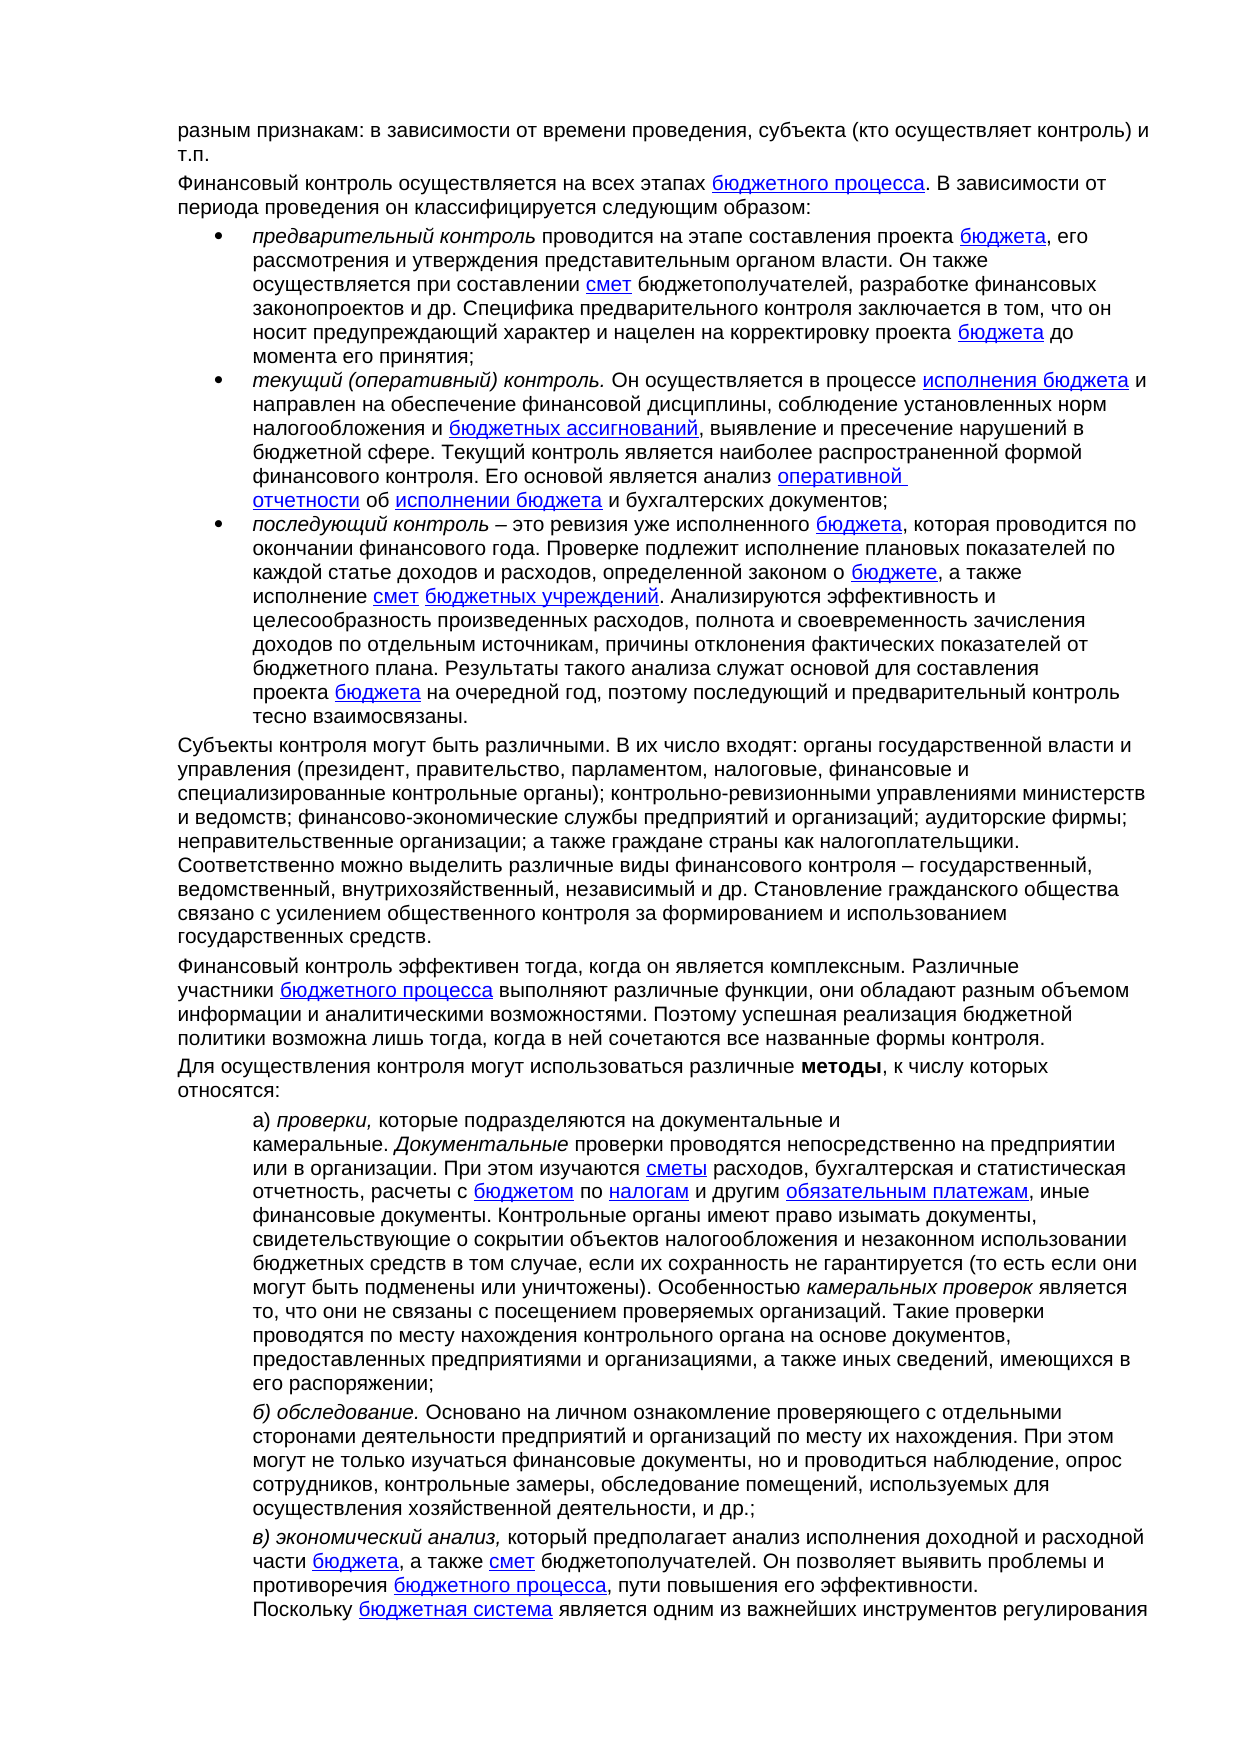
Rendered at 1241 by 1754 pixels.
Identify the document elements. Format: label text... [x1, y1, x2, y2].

text а) проверки, которые подразделяются на документальные и камеральные. Документальные проверки проводятся непосредственно на предприятии или в организации. При этом изучаются сметы расходов, бухгалтерская и статистическая отчетность, расчеты с бюджетом по налогам и другим обязательным платежам, иные финансовые документы. Контрольные органы имеют право изымать документы, свидетельствующие о сокрытии объектов налогообложения и незаконном использовании бюджетных средств в том случае, если их сохранность не гарантируется (то есть если они могут быть подменены или уничтожены). Особенностью камеральных проверок является то, что они не связаны с посещением проверяемых организаций. Такие проверки проводятся по месту нахождения контрольного органа на основе документов, предоставленных предприятиями и организациями, а также иных сведений, имеющихся в его распоряжении; [252, 1107, 1152, 1395]
text Субъекты контроля могут быть различными. В их число входят: органы государственной власти и управления (президент, правительство, парламентом, налоговые, финансовые и специализированные контрольные органы); контрольно-ревизионными управлениями министерств и ведомств; финансово-экономические службы предприятий и организаций; аудиторские фирмы; неправительственные организации; а также граждане страны как налогоплательщики. Соответственно можно выделить различные виды финансового контроля – государственный, ведомственный, внутрихозяйственный, независимый и др. Становление гражданского общества связано с усилением общественного контроля за формированием и использованием государственных средств. [177, 733, 1152, 948]
list текущий (оперативный) контроль. Он осуществляется в процессе исполнения бюджета и направлен на обеспечение финансовой дисциплины, соблюдение установленных норм налогообложения и бюджетных ассигнований, выявление и пресечение нарушений в бюджетной сфере. Текущий контроль является наиболее распространенной формой финансового контроля. Его основой является анализ оперативной отчетности об исполнении бюджета и бухгалтерских документов; [215, 368, 1152, 512]
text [252, 1525, 1152, 1621]
text Финансовый контроль осуществляется на всех этапах бюджетного процесса. В зависимости от периода проведения он классифицируется следующим образом: [177, 171, 1152, 219]
list последующий контроль – это ревизия уже исполненного бюджета, которая проводится по окончании финансового года. Проверке подлежит исполнение плановых показателей по каждой статье доходов и расходов, определенной законом о бюджете, а также исполнение смет бюджетных учреждений. Анализируются эффективность и целесообразность произведенных расходов, полнота и своевременность зачисления доходов по отдельным источникам, причины отклонения фактических показателей от бюджетного плана. Результаты такого анализа служат основой для составления проекта бюджета на очередной год, поэтому последующий и предварительный контроль тесно взаимосвязаны. [215, 512, 1152, 728]
list предварительный контроль проводится на этапе составления проекта бюджета, его рассмотрения и утверждения представительным органом власти. Он также осуществляется при составлении смет бюджетополучателей, разработке финансовых законопроектов и др. Специфика предварительного контроля заключается в том, что он носит предупреждающий характер и нацелен на корректировку проекта бюджета до момента его принятия; [215, 224, 1152, 368]
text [177, 118, 1152, 166]
text Финансовый контроль эффективен тогда, когда он является комплексным. Различные участники бюджетного процесса выполняют различные функции, они обладают разным объемом информации и аналитическими возможностями. Поэтому успешная реализация бюджетной политики возможна лишь тогда, когда в ней сочетаются все названные формы контроля. [177, 953, 1152, 1049]
text Для осуществления контроля могут использоваться различные методы, к числу которых относятся: [177, 1054, 1152, 1102]
text б) обследование. Основано на личном ознакомление проверяющего с отдельными сторонами деятельности предприятий и организаций по месту их нахождения. При этом могут не только изучаться финансовые документы, но и проводиться наблюдение, опрос сотрудников, контрольные замеры, обследование помещений, используемых для осуществления хозяйственной деятельности, и др.; [252, 1400, 1152, 1520]
